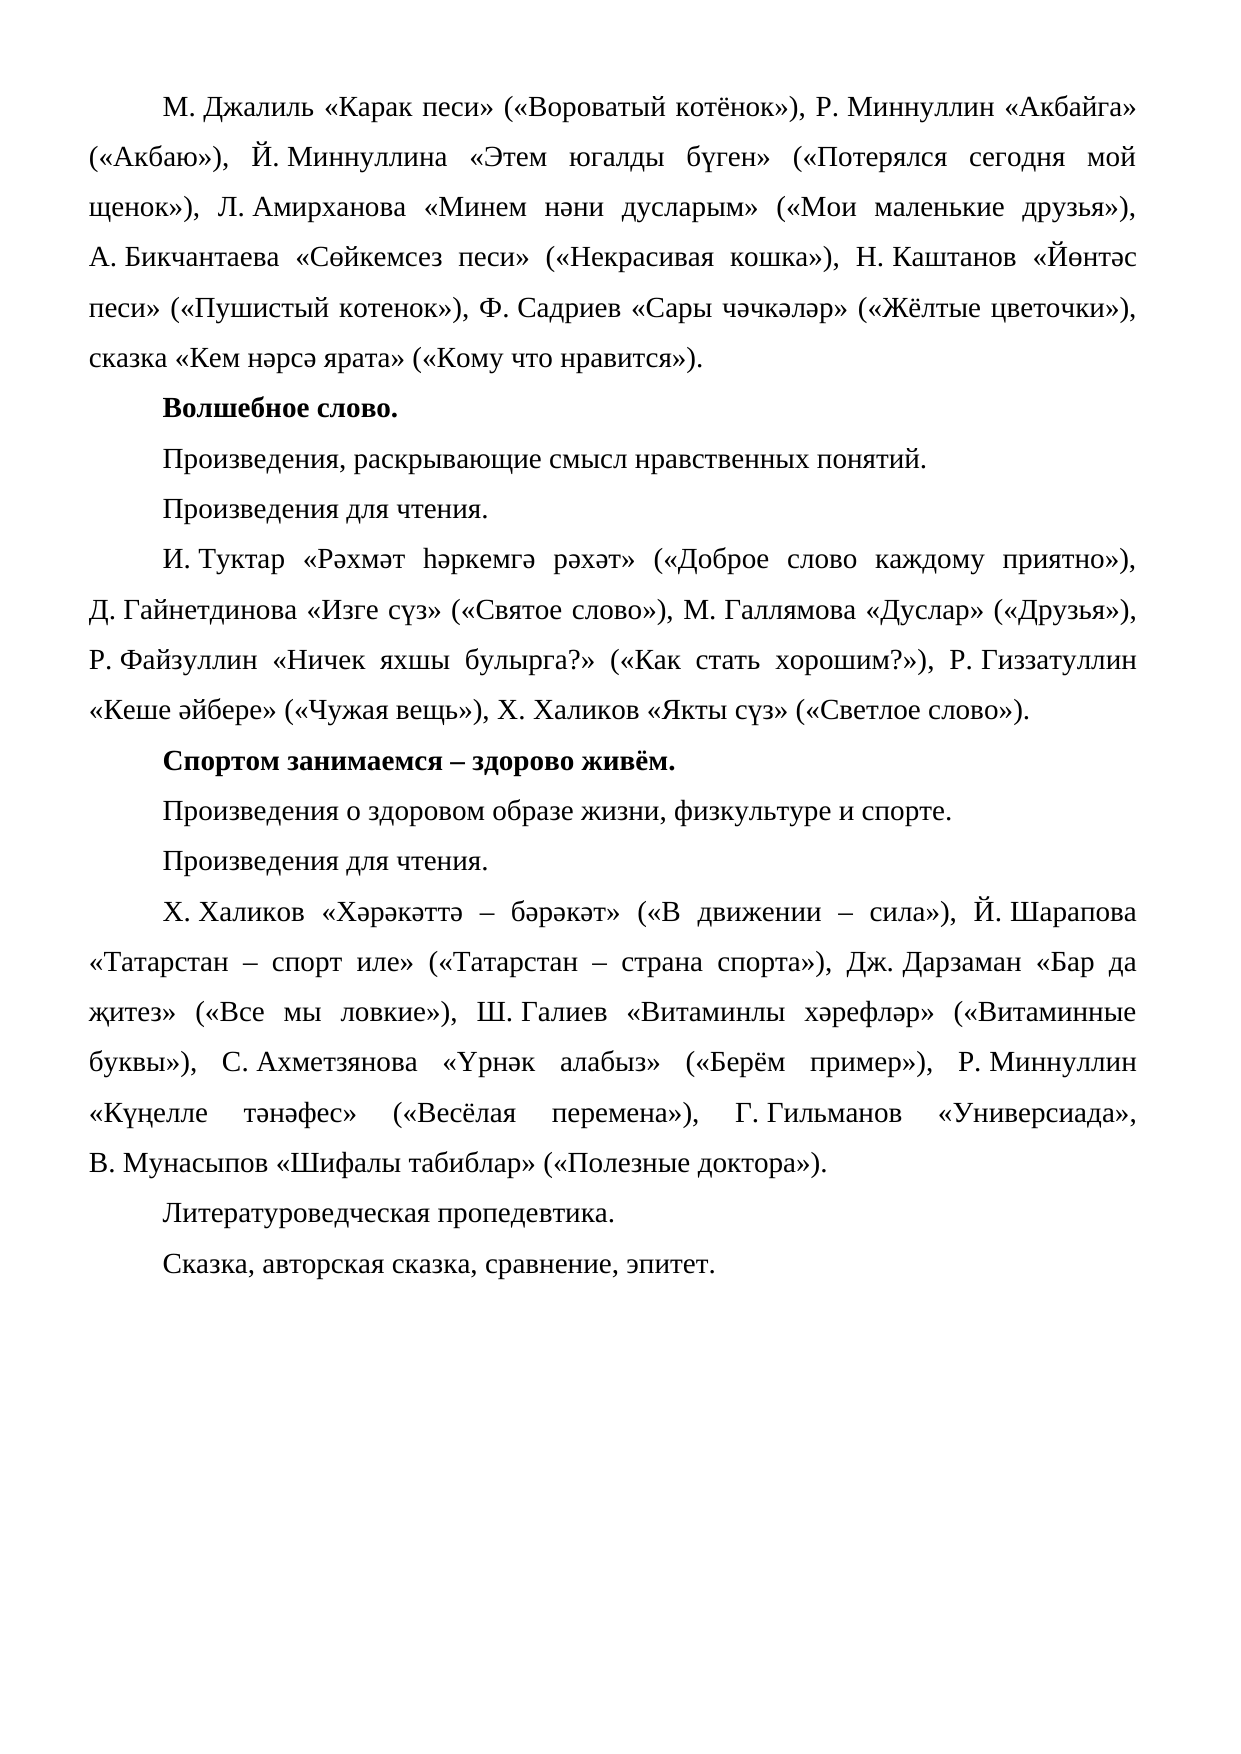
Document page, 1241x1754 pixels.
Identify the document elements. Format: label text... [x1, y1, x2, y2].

text М. Джалиль «Карак песи» («Вороватый котёнок»), Р. Миннуллин «Акбайга» («Акбаю»), Й. Миннуллина «Этем югалды бүген» («Потерялся сегодня мой щенок»), Л. Амирханова «Минем нәни дусларым» («Мои маленькие друзья»), А. Бикчантаева «Сөйкемсез песи» («Некрасивая кошка»), Н. Каштанов «Йөнтәс песи» («Пушистый котенок»), Ф. Садриев «Сары чәчкәләр» («Жёлтые цветочки»), сказка «Кем нәрсә ярата» («Кому что нравится»). [89, 89, 1137, 374]
text И. Туктар «Рәхмәт һәркемгә рәхәт» («Доброе слово каждому приятно»), Д. Гайнетдинова «Изге сүз» («Святое слово»), М. Галлямова «Дуслар» («Друзья»), Р. Файзуллин «Ничек яхшы булырга?» («Как стать хорошим?»), Р. Гиззатуллин «Кеше әйбере» («Чужая вещь»), Х. Халиков «Якты сүз» («Светлое слово»). [89, 541, 1137, 726]
text Спортом занимаемся – здорово живём. [89, 743, 1137, 776]
text Сказка, авторская сказка, сравнение, эпитет. [89, 1246, 1137, 1279]
text Литературоведческая пропедевтика. [89, 1196, 1137, 1229]
text Произведения для чтения. [89, 491, 1137, 525]
text Волшебное слово. [89, 391, 1137, 424]
text Х. Халиков «Хәрәкәттә – бәрәкәт» («В движении – сила»), Й. Шарапова «Татарстан – спорт иле» («Татарстан – страна спорта»), Дж. Дарзаман «Бар да җитез» («Все мы ловкие»), Ш. Галиев «Витаминлы хәрефләр» («Витаминные буквы»), С. Ахметзянова «Үрнәк алабыз» («Берём пример»), Р. Миннуллин «Күңелле тәнәфес» («Весёлая перемена»), Г. Гильманов «Универсиада», В. Мунасыпов «Шифалы табиблар» («Полезные доктора»). [89, 894, 1137, 1179]
text Произведения, раскрывающие смысл нравственных понятий. [89, 441, 1137, 474]
text Произведения о здоровом образе жизни, физкультуре и спорте. [89, 793, 1137, 827]
text Произведения для чтения. [89, 843, 1137, 877]
